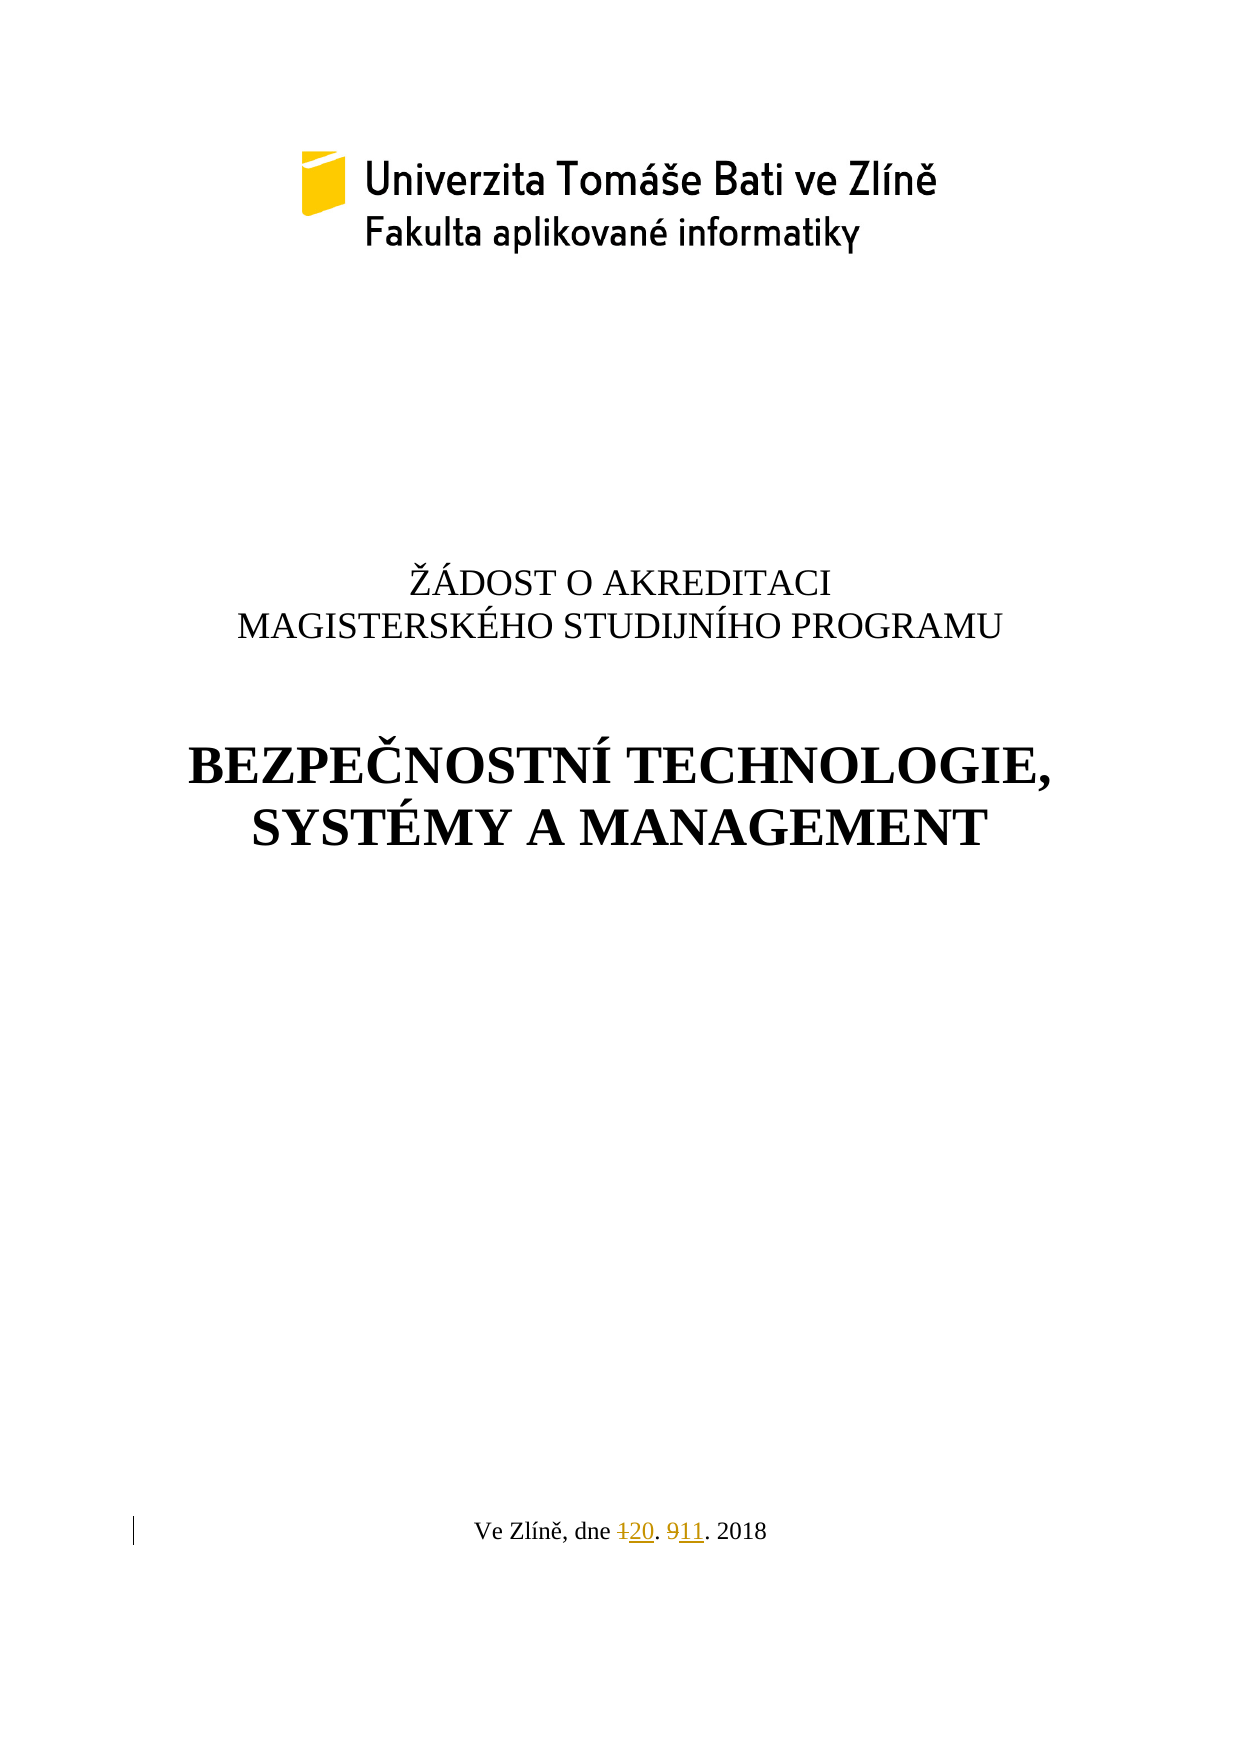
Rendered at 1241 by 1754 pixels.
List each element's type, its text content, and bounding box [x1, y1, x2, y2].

text ŽÁDOST O AKREDITACI MAGISTERSKÉHO STUDIJNÍHO PROGRAMU [148, 561, 1093, 647]
text BEZPEČNOSTNÍ TECHNOLOGIE, SYSTÉMY A MANAGEMENT [148, 733, 1093, 858]
text Ve Zlíně, dne . . 2018 [148, 1516, 1093, 1545]
picture [297, 147, 943, 259]
